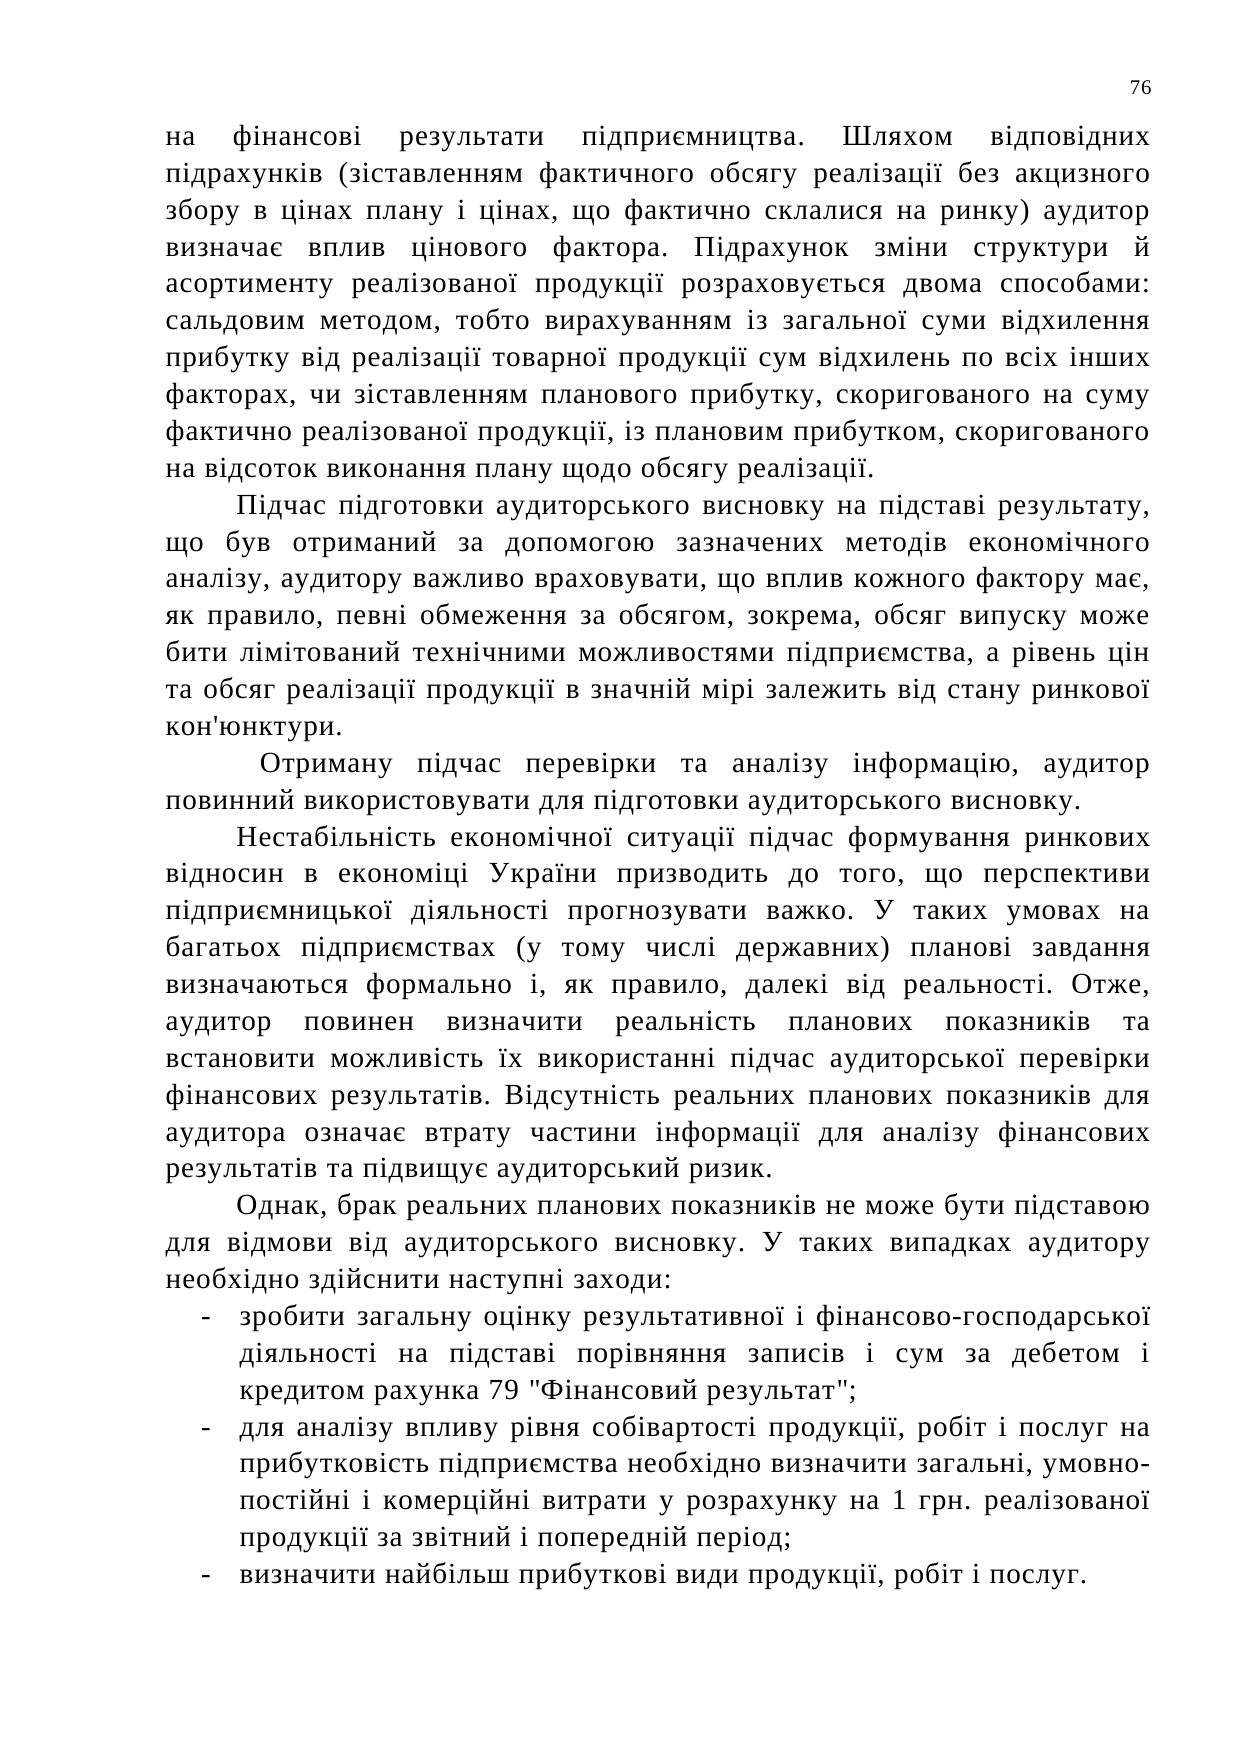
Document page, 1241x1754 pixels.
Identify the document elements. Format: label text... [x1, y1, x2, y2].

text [165, 118, 1152, 483]
list зробити загальну оцінку результативної і фінансово-господарської діяльності на підставі порівняння записів і сум за дебетом і кредитом рахунка 79 "Фінансовий результат"; [201, 1298, 1152, 1405]
text Нестабільність економічної ситуації підчас формування ринкових відносин в економіці України призводить до того, що перспективи підприємницької діяльності прогнозувати важко. У таких умовах на багатьох підприємствах (у тому числі державних) планові завдання визначаються формально і, як правило, далекі від реальності. Отже, аудитор повинен визначити реальність планових показників та встановити можливість їх використанні підчас аудиторської перевірки фінансових результатів. Відсутність реальних планових показників для аудитора означає втрату частини інформації для аналізу фінансових результатів та підвищує аудиторський ризик. [165, 819, 1152, 1184]
text Підчас підготовки аудиторського висновку на підставі результату, що був отриманий за допомогою зазначених методів економічного аналізу, аудитору важливо враховувати, що вплив кожного фактору має, як правило, певні обмеження за обсягом, зокрема, обсяг випуску може бити лімітований технічними можливостями підприємства, а рівень цін та обсяг реалізації продукції в значній мірі залежить від стану ринкової кон'юнктури. [165, 487, 1152, 742]
text Отриману підчас перевірки та аналізу інформацію, аудитор повинний використовувати для підготовки аудиторського висновку. [165, 745, 1152, 815]
list для аналізу впливу рівня собівартості продукції, робіт і послуг на прибутковість підприємства необхідно визначити загальні, умовно-постійні і комерційні витрати у розрахунку на 1 грн. реалізованої продукції за звітний і попередній період; [201, 1409, 1152, 1553]
text Однак, брак реальних планових показників не може бути підставою для відмови від аудиторського висновку. У таких випадках аудитору необхідно здійснити наступні заходи: [165, 1187, 1152, 1295]
list визначити найбільш прибуткові види продукції, робіт і послуг. [201, 1556, 1152, 1590]
